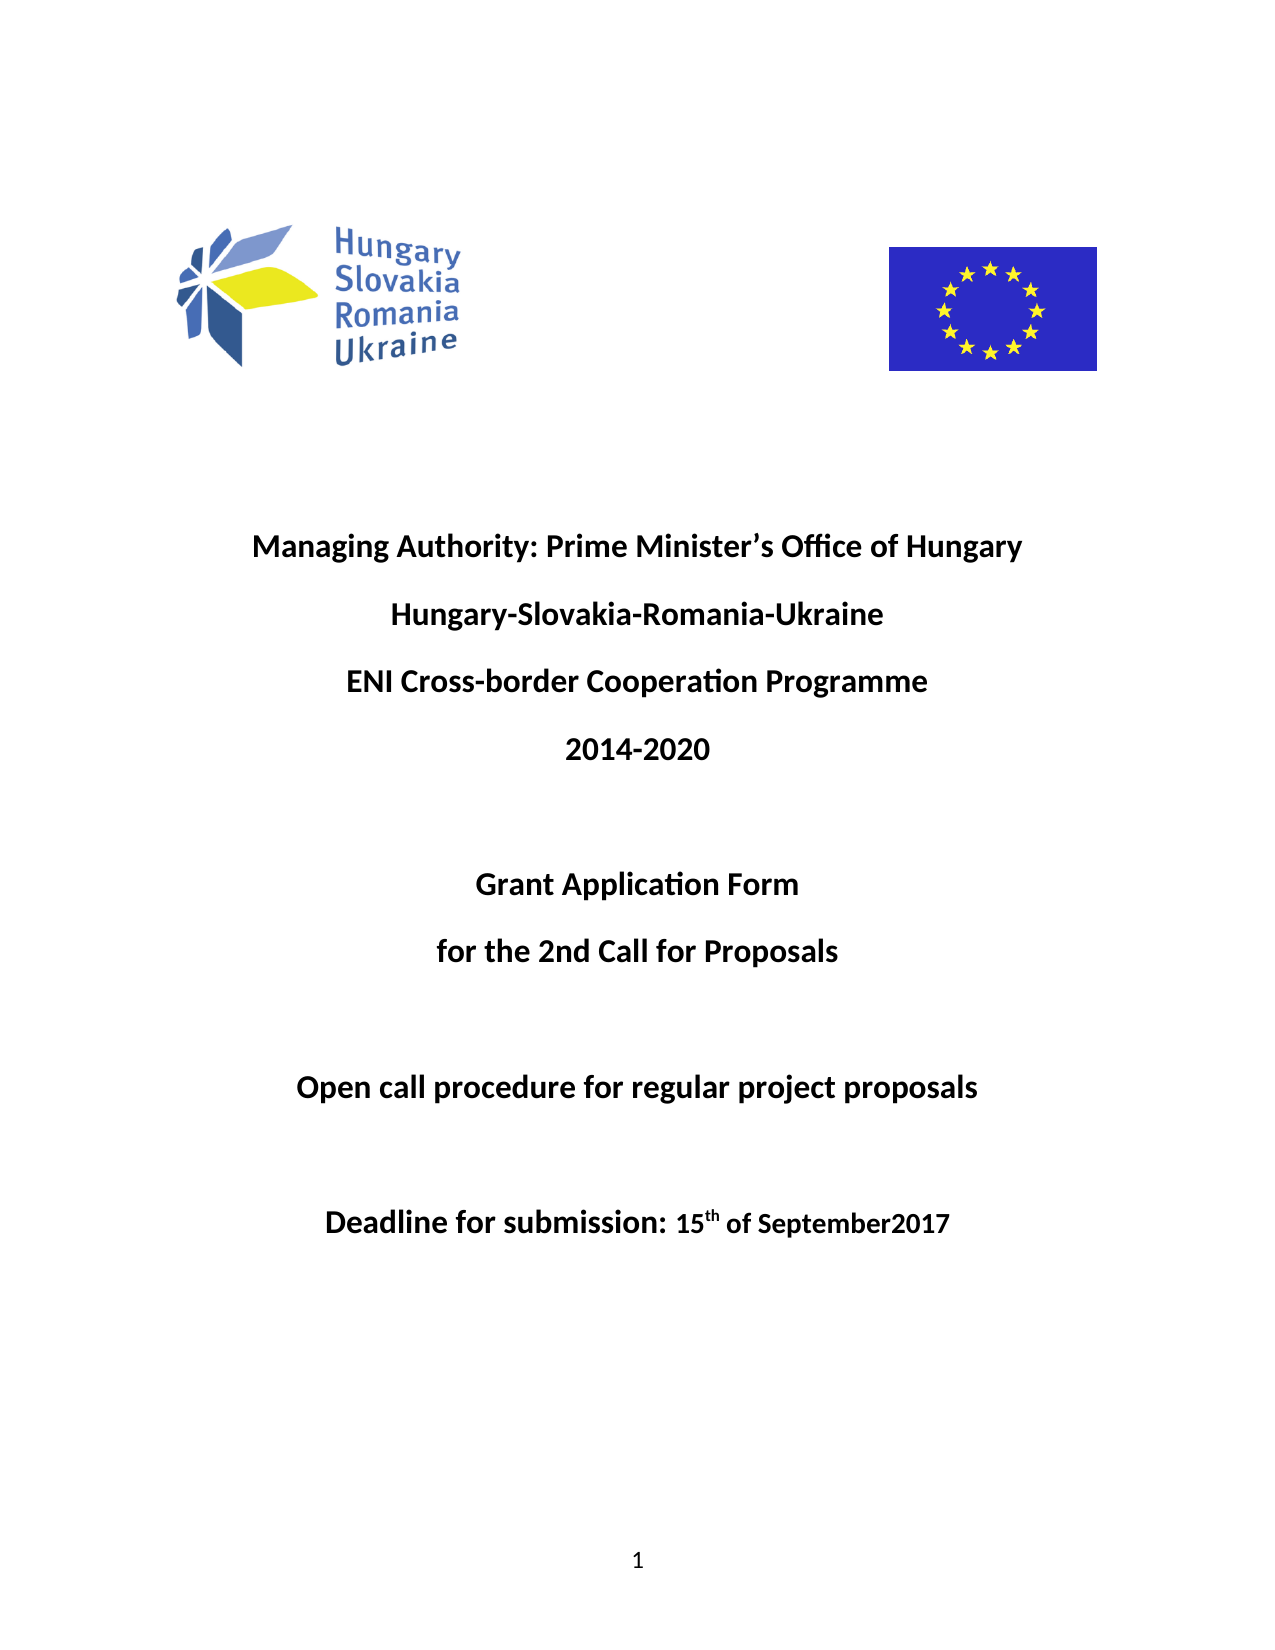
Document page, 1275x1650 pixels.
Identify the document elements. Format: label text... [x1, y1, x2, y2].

text for the 2nd Call for Proposals [150, 931, 1125, 971]
text ENI Cross-border Cooperation Programme [150, 660, 1125, 701]
text Open call procedure for regular project proposals [150, 1066, 1125, 1106]
text 2014-2020 [150, 728, 1125, 768]
picture [174, 217, 464, 375]
text Deadline for submission: 15th of September2017 [150, 1201, 1125, 1242]
text Grant Application Form [150, 863, 1125, 904]
text Managing Authority: Prime Minister’s Office of Hungary [150, 525, 1125, 566]
text Hungary-Slovakia-Romania-Ukraine [150, 592, 1125, 633]
subtitle Logical framework matrix [889, 247, 1097, 371]
